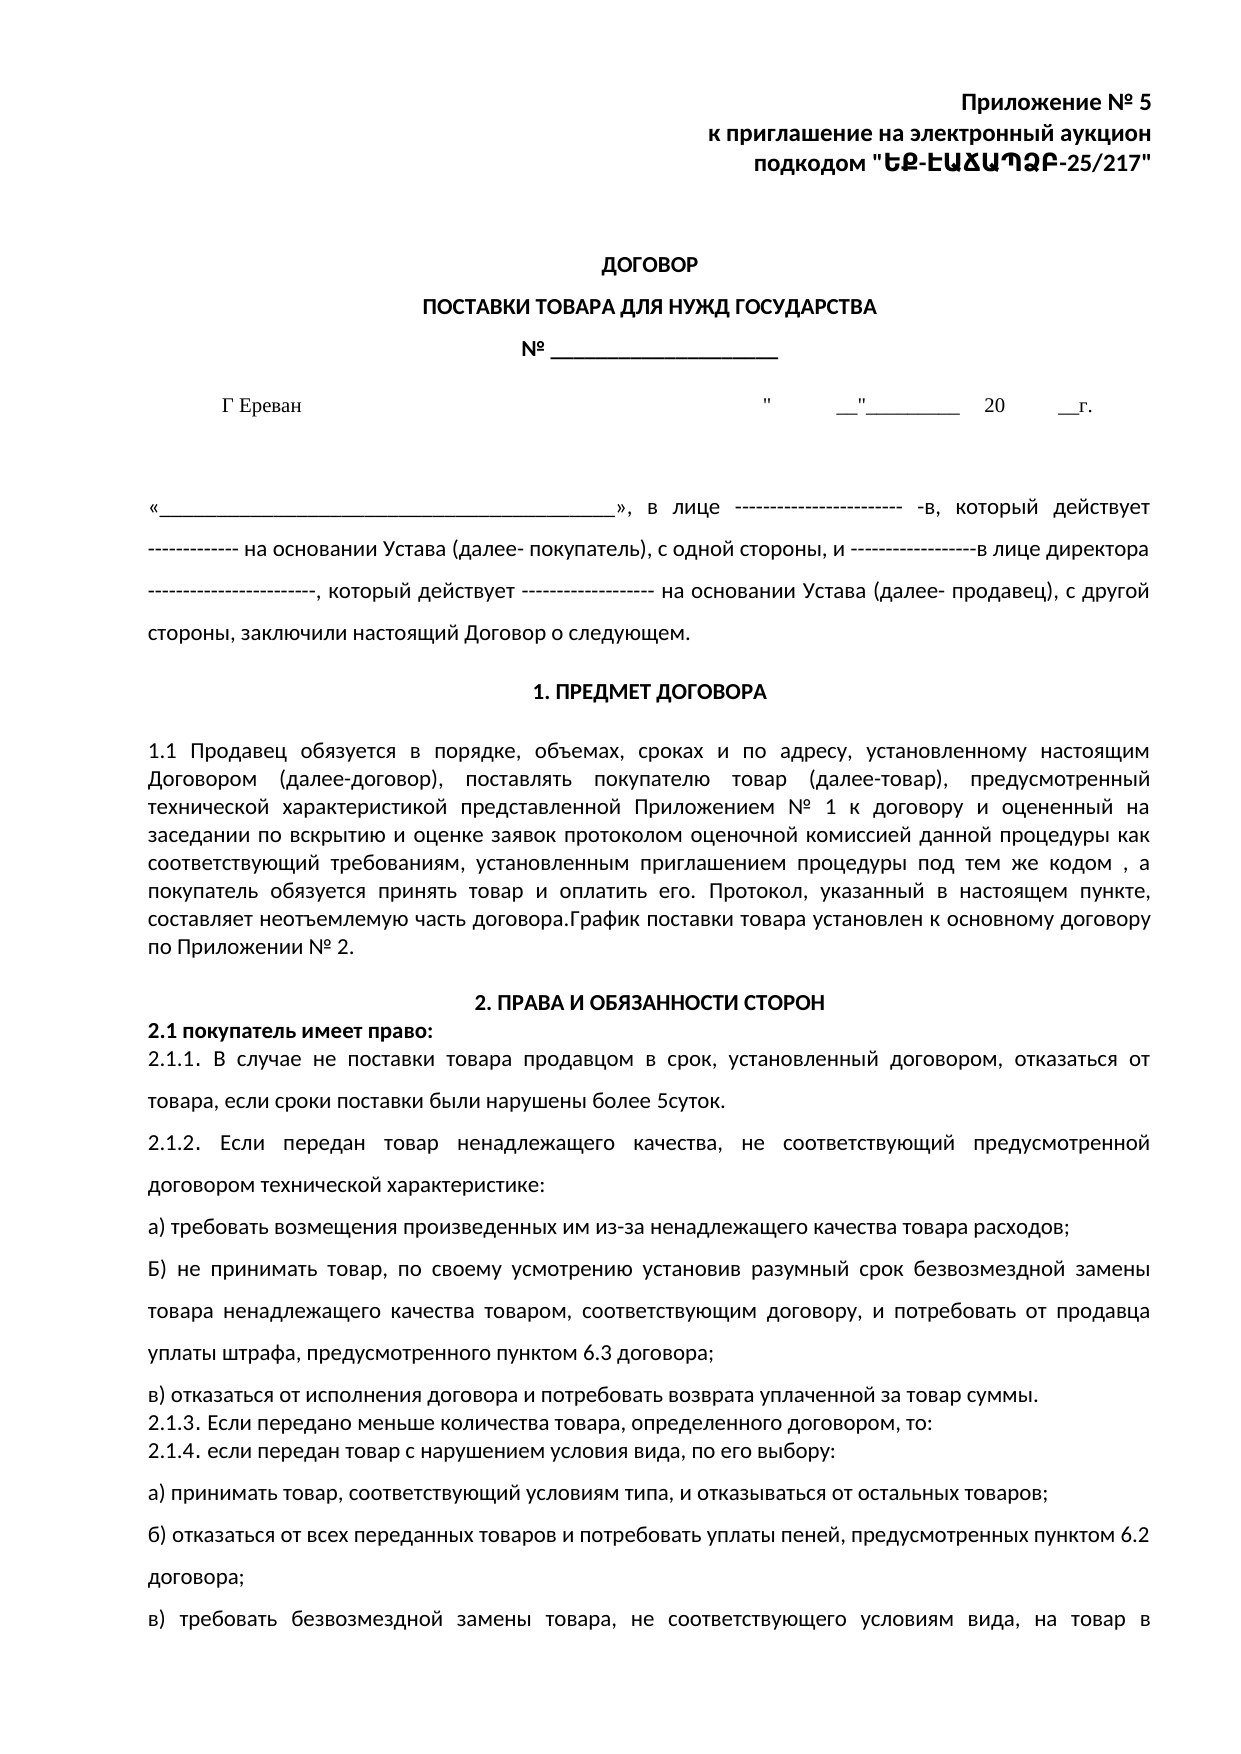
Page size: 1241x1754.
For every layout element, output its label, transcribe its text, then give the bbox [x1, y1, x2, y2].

text 1.1 Продавец обязуется в порядке, объемах, сроках и по адресу, установленному настоящим Договором (далее-договор), поставлять покупателю товар (далее-товар), предусмотренный технической характеристикой представленной Приложением № 1 к договору и оцененный на заседании по вскрытию и оценке заявок протоколом оценочной комиссией данной процедуры как соответствующий требованиям, установленным приглашением процедуры под тем же кодом , а покупатель обязуется принять товар и оплатить его. Протокол, указанный в настоящем пункте, составляет неотъемлемую часть договора.График поставки товара установлен к основному договору по Приложении № 2. [148, 736, 1152, 960]
text подкодом "ԵՔ-ԷԱՃԱՊՁԲ-25/217" [177, 147, 1152, 178]
text № ____________________ [148, 334, 1152, 362]
list а) принимать товар, соответствующий условиям типа, и отказываться от остальных товаров; [148, 1478, 1152, 1506]
text ДОГОВОР [148, 251, 1152, 278]
list а) требовать возмещения произведенных им из-за ненадлежащего качества товара расходов; [148, 1212, 1152, 1240]
list б) отказаться от всех переданных товаров и потребовать уплаты пеней, предусмотренных пунктом 6.2 договора; [148, 1520, 1152, 1590]
text ПОСТАВКИ ТОВАРА ДЛЯ НУЖД ГОСУДАРСТВА [148, 292, 1152, 321]
list Б) не принимать товар, по своему усмотрению установив разумный срок безвозмездной замены товара ненадлежащего качества товаром, соответствующим договору, и потребовать от продавца уплаты штрафа, предусмотренного пунктом 6.3 договора; [148, 1254, 1152, 1366]
text в) отказаться от исполнения договора и потребовать возврата уплаченной за товар суммы. [148, 1380, 1152, 1408]
text Приложение № 5 [148, 86, 1152, 117]
text 2.1.3․ Если передано меньше количества товара, определенного договором, то: [148, 1408, 1152, 1436]
text 2.1 покупатель имеет право: [148, 1016, 1152, 1044]
list 2.1.4․ если передан товар с нарушением условия вида, по его выбору: [148, 1436, 1152, 1464]
text к приглашение на электронный аукцион [177, 117, 1152, 147]
text «________________________________________», в лице ------------------------ -в, который действует ------------- на основании Устава (далее- покупатель), с одной стороны, и ------------------в лице директора ------------------------, который действует ------------------- на основании Устава (далее- продавец), с другой стороны, заключили настоящий Договор о следующем. [148, 492, 1152, 646]
list 2. ПРАВА И ОБЯЗАННОСТИ СТОРОН [148, 988, 1152, 1016]
list 2.1.2․ Если передан товар ненадлежащего качества, не соответствующий предусмотренной договором технической характеристике: [148, 1128, 1152, 1198]
list 2.1.1․ В случае не поставки товара продавцом в срок, установленный договором, отказаться от товара, если сроки поставки были нарушены более 5суток. [148, 1044, 1152, 1114]
text 1. ПРЕДМЕТ ДОГОВОРА [148, 677, 1152, 705]
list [148, 1604, 1152, 1632]
table_header Г Ереван [136, 393, 620, 434]
table_header " __"_________ 20 __г. [620, 393, 1104, 434]
